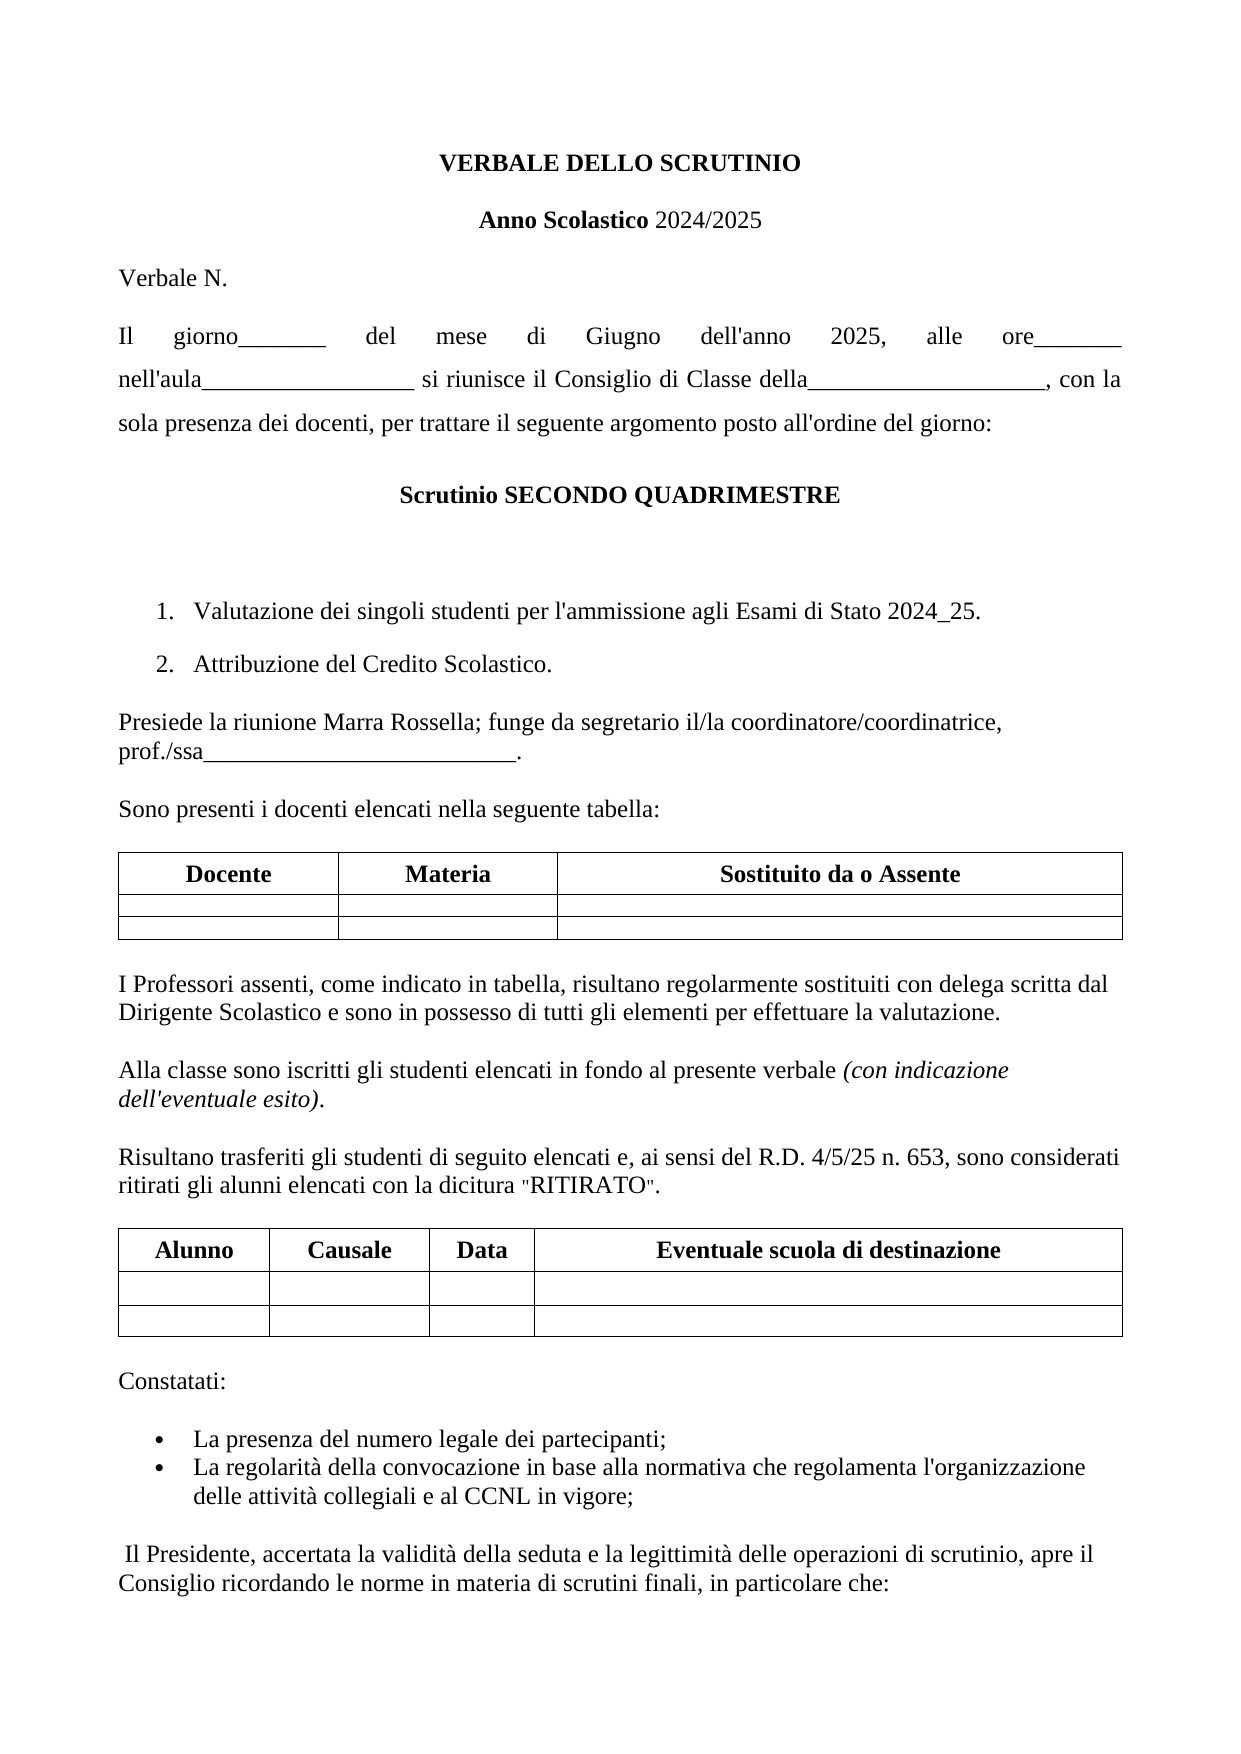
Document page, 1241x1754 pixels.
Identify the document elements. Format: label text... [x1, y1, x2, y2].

table_cell [119, 917, 338, 938]
table_cell [535, 1272, 1122, 1305]
table_cell [430, 1272, 534, 1305]
text VERBALE DELLO SCRUTINIO [118, 148, 1122, 176]
list La regolarità della convocazione in base alla normativa che regolamenta l'organizzazione delle attività collegiali e al CCNL in vigore; [156, 1452, 1122, 1510]
table_header Alunno [119, 1229, 269, 1271]
table_cell [558, 917, 1122, 938]
list Attribuzione del Credito Scolastico. [156, 649, 1122, 678]
table_cell [558, 895, 1122, 916]
text Constatati: [118, 1366, 1122, 1394]
table_cell [339, 917, 557, 938]
table_header Causale [270, 1229, 429, 1271]
text Il Presidente, accertata la validità della seduta e la legittimità delle operazioni di scrutinio, apre il Consiglio ricordando le norme in materia di scrutini finali, in particolare che: [118, 1539, 1122, 1597]
table_header Data [430, 1229, 534, 1271]
table_cell [119, 1272, 269, 1305]
text Presiede la riunione Marra Rossella; funge da segretario il/la coordinatore/coordinatrice, prof./ssa_________________________. [118, 707, 1122, 765]
table_cell [339, 895, 557, 916]
text Anno Scolastico 2024/2025 [118, 206, 1122, 234]
table_header Sostituito da o Assente [558, 853, 1122, 894]
table_cell [119, 895, 338, 916]
table_cell [270, 1306, 429, 1336]
table_header Eventuale scuola di destinazione [535, 1229, 1122, 1271]
text Il giorno_______ del mese di Giugno dell'anno 2025, alle ore_______ nell'aula_________________ si riunisce il Consiglio di Classe della___________________, con la sola presenza dei docenti, per trattare il seguente argomento posto all'ordine del giorno: [118, 321, 1122, 436]
table_cell [535, 1306, 1122, 1336]
text Risultano trasferiti gli studenti di seguito elencati e, ai sensi del R.D. 4/5/25 n. 653, sono considerati ritirati gli alunni elencati con la dicitura "RITIRATO". [118, 1142, 1122, 1199]
table_header Materia [339, 853, 557, 894]
list La presenza del numero legale dei partecipanti; [156, 1424, 1122, 1452]
text Verbale N. [118, 263, 1122, 292]
table_cell [119, 1306, 269, 1336]
text I Professori assenti, come indicato in tabella, risultano regolarmente sostituiti con delega scritta dal Dirigente Scolastico e sono in possesso di tutti gli elementi per effettuare la valutazione. Alla classe sono iscritti gli studenti elencati in fondo al presente verbale (con indicazione dell'eventuale esito). [118, 969, 1122, 1112]
text Sono presenti i docenti elencati nella seguente tabella: [118, 794, 1122, 823]
text Scrutinio SECONDO QUADRIMESTRE [118, 480, 1122, 509]
table_header Docente [119, 853, 338, 894]
table_cell [430, 1306, 534, 1336]
table_cell [270, 1272, 429, 1305]
list Valutazione dei singoli studenti per l'ammissione agli Esami di Stato 2024_25. [156, 596, 1122, 624]
